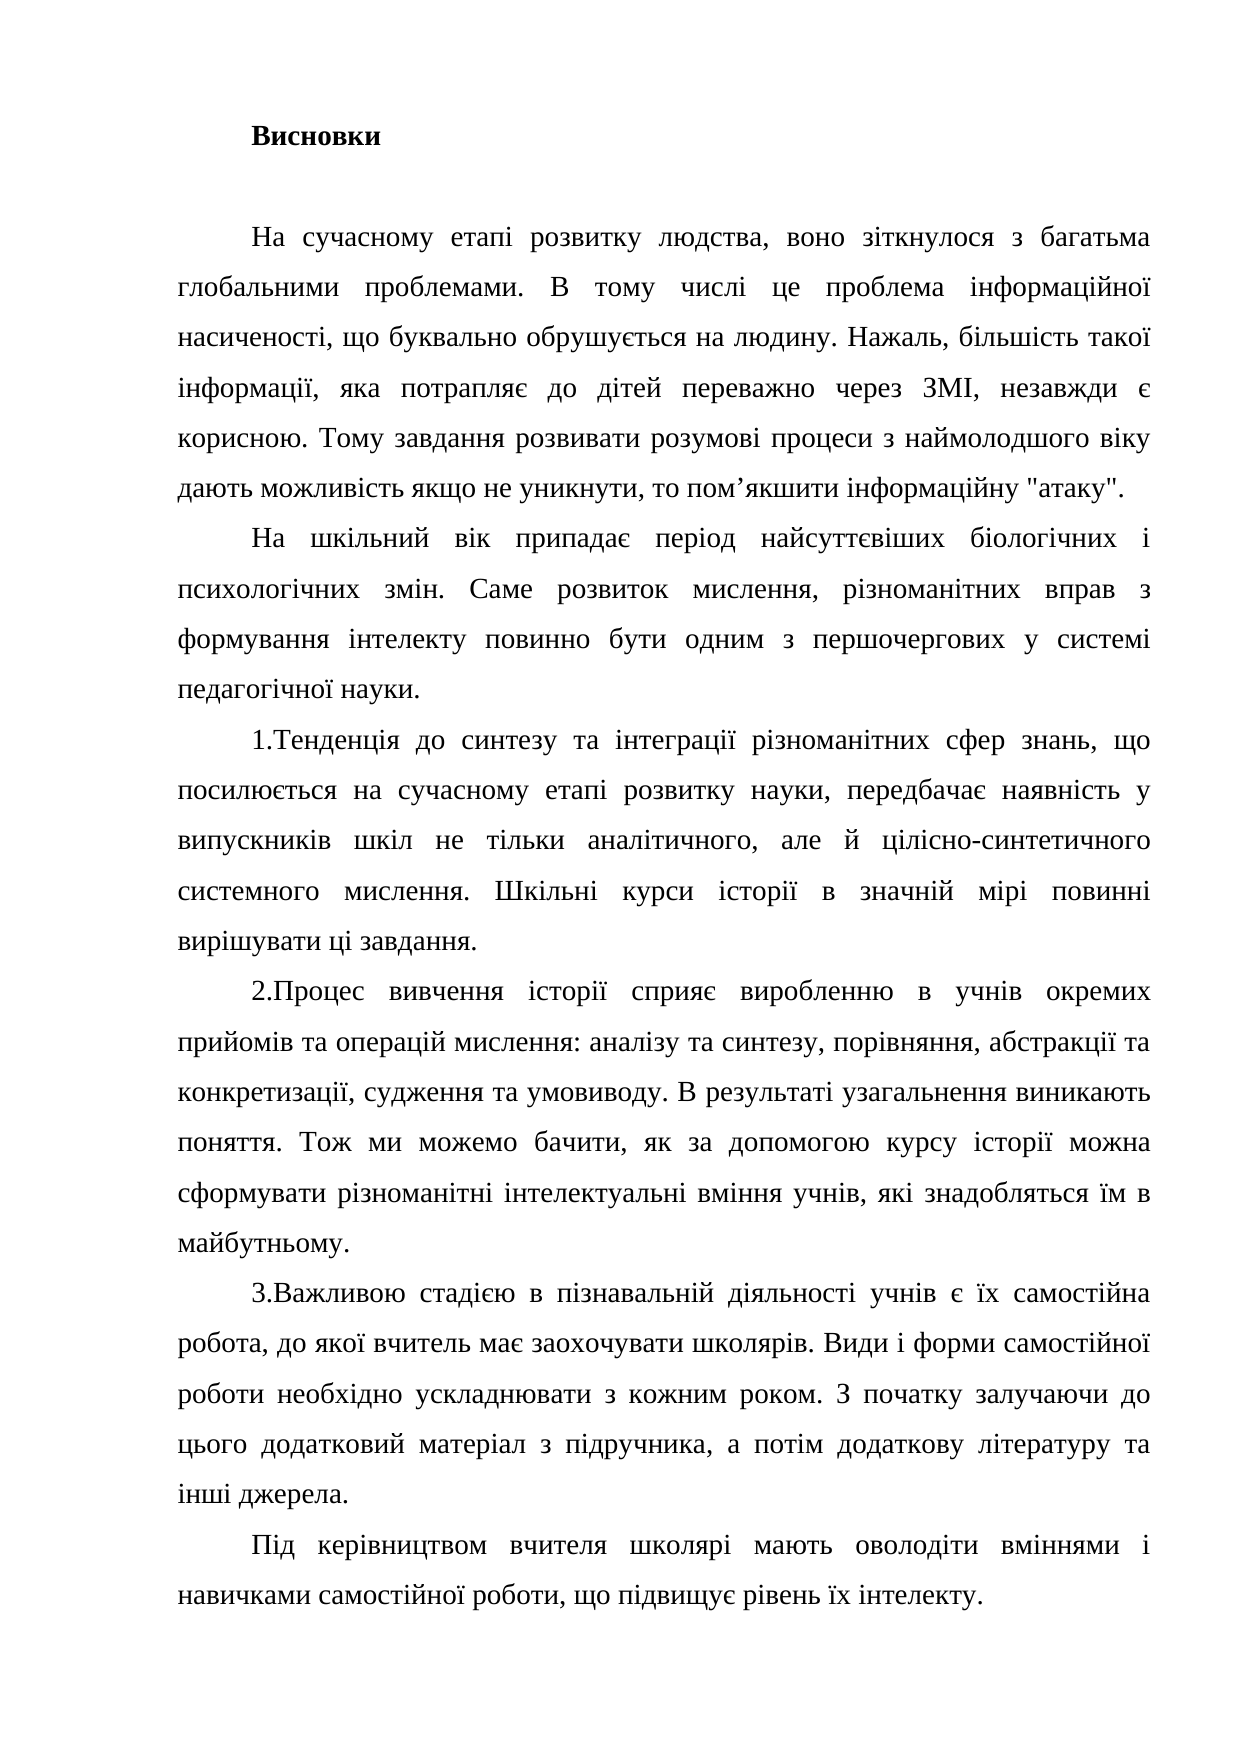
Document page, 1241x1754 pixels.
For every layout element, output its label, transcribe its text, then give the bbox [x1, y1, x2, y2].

text Висновки [177, 118, 1152, 152]
text 1.Тенденція до синтезу та інтеграції різноманітних сфер знань, що посилюється на сучасному етапі розвитку науки, передбачає наявність у випускників шкіл не тільки аналітичного, але й цілісно-синтетичного системного мислення. Шкільні курси історії в значній мірі повинні вирішувати ці завдання. [177, 722, 1152, 957]
text На сучасному етапі розвитку людства, воно зіткнулося з багатьма глобальними проблемами. В тому числі це проблема інформаційної насиченості, що буквально обрушується на людину. Нажаль, більшість такої інформації, яка потрапляє до дітей переважно через ЗМІ, незавжди є корисною. Тому завдання розвивати розумові процеси з наймолодшого віку дають можливість якщо не уникнути, то пом’якшити інформаційну "атаку". [177, 219, 1152, 504]
text Під керівництвом вчителя школярі мають оволодіти вміннями і навичками самостійної роботи, що підвищує рівень їх інтелекту. [177, 1527, 1152, 1611]
text На шкільний вік припадає період найсуттєвіших біологічних і психологічних змін. Саме розвиток мислення, різноманітних вправ з формування інтелекту повинно бути одним з першочергових у системі педагогічної науки. [177, 521, 1152, 705]
text 2.Процес вивчення історії сприяє виробленню в учнів окремих прийомів та операцій мислення: аналізу та синтезу, порівняння, абстракції та конкретизації, судження та умовиводу. В результаті узагальнення виникають поняття. Тож ми можемо бачити, як за допомогою курсу історії можна сформувати різноманітні інтелектуальні вміння учнів, які знадобляться їм в майбутньому. [177, 973, 1152, 1258]
text 3.Важливою стадією в пізнавальній діяльності учнів є їх самостійна робота, до якої вчитель має заохочувати школярів. Види і форми самостійної роботи необхідно ускладнювати з кожним роком. З початку залучаючи до цього додатковий матеріал з підручника, а потім додаткову літературу та інші джерела. [177, 1275, 1152, 1510]
